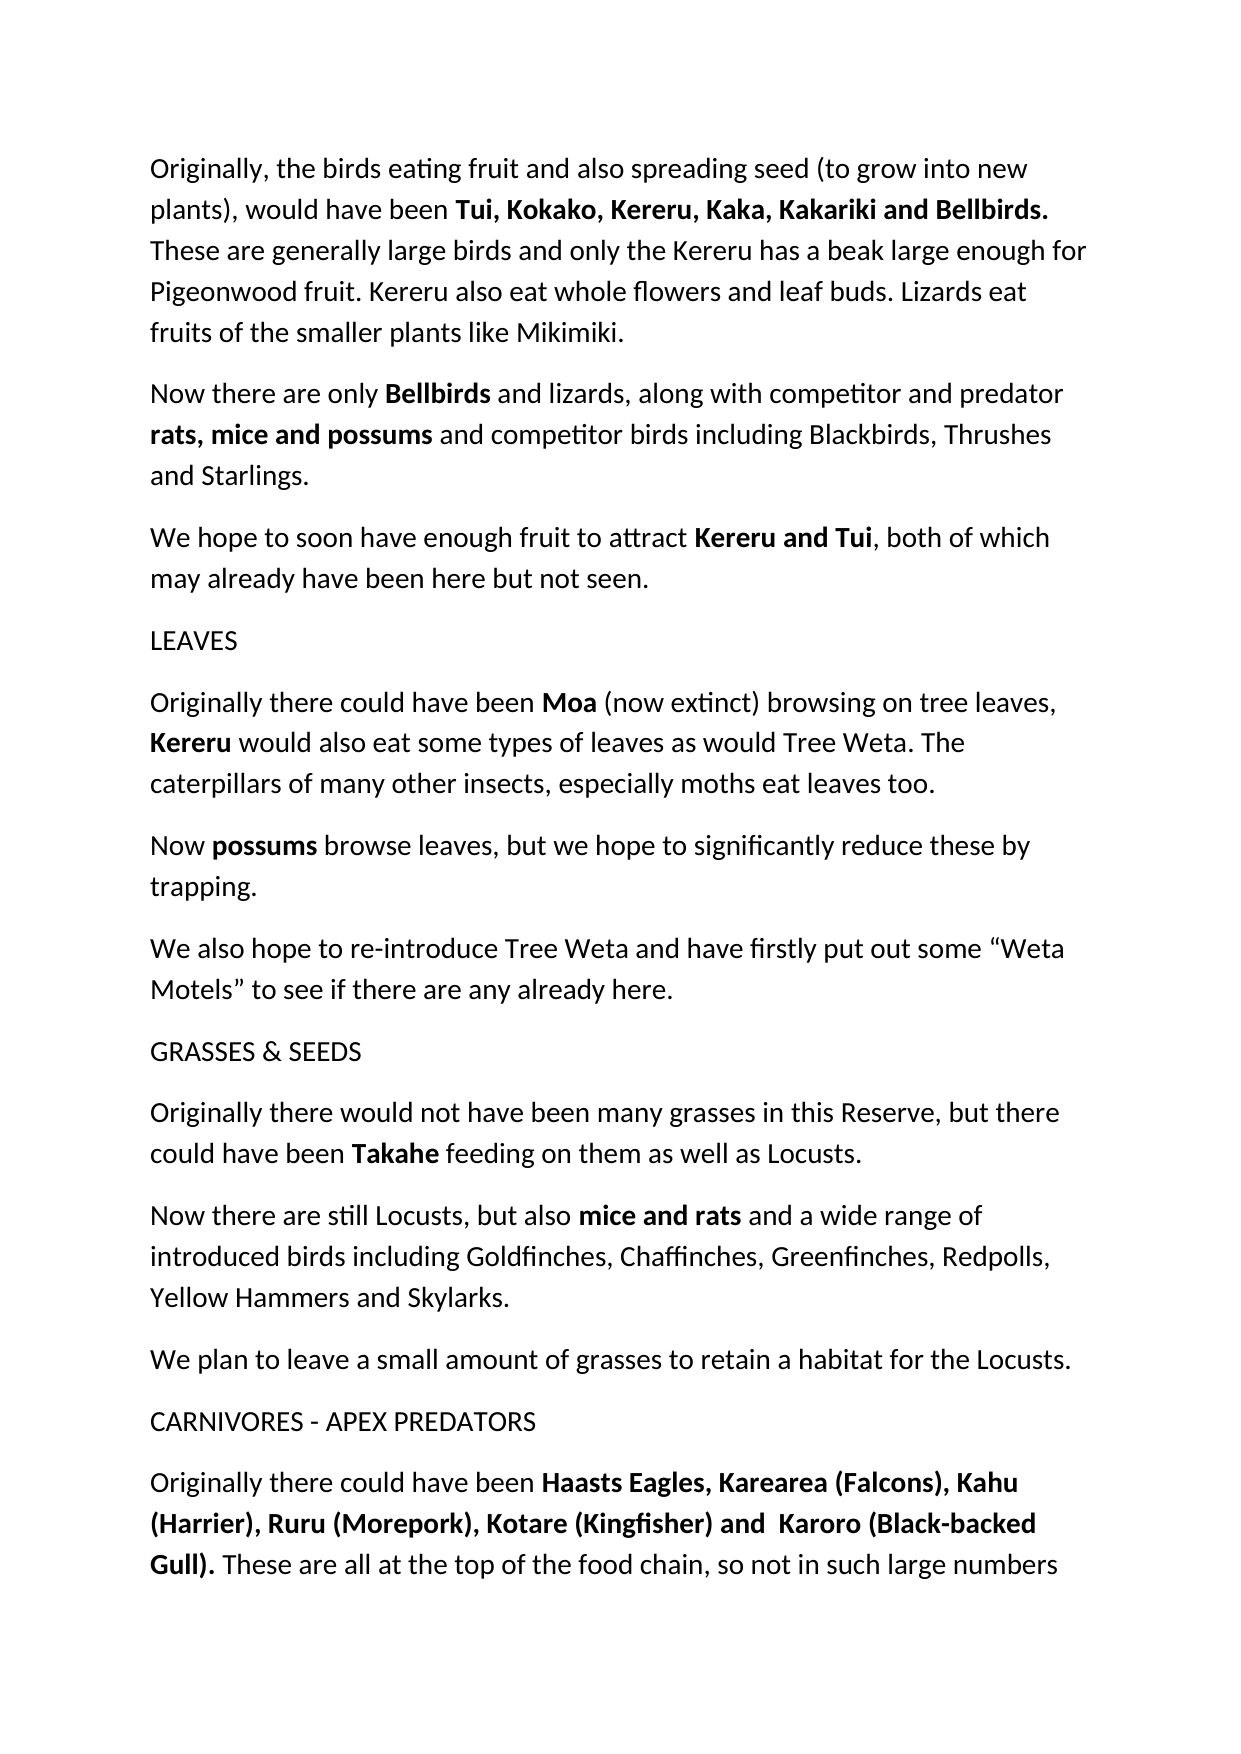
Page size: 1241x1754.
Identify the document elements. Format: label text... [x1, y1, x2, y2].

text Originally there would not have been many grasses in this Reserve, but there could have been Takahe feeding on them as well as Locusts. [150, 1094, 1090, 1171]
text Originally, the birds eating fruit and also spreading seed (to grow into new plants), would have been Tui, Kokako, Kereru, Kaka, Kakariki and Bellbirds. These are generally large birds and only the Kereru has a beak large enough for Pigeonwood fruit. Kereru also eat whole flowers and leaf buds. Lizards eat fruits of the smaller plants like Mikimiki. [150, 150, 1090, 349]
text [150, 1464, 1090, 1582]
text Originally there could have been Moa (now extinct) browsing on tree leaves, Kereru would also eat some types of leaves as would Tree Weta. The caterpillars of many other insects, especially moths eat leaves too. [150, 684, 1090, 801]
text Now there are only Bellbirds and lizards, along with competitor and predator rats, mice and possums and competitor birds including Blackbirds, Thrushes and Starlings. [150, 376, 1090, 493]
text CARNIVORES - APEX PREDATORS [150, 1403, 1090, 1438]
text LEAVES [150, 622, 1090, 657]
text GRASSES & SEEDS [150, 1033, 1090, 1068]
text We also hope to re-introduce Tree Weta and have firstly put out some “Weta Motels” to see if there are any already here. [150, 930, 1090, 1007]
text We hope to soon have enough fruit to attract Kereru and Tui, both of which may already have been here but not seen. [150, 519, 1090, 596]
text Now possums browse leaves, but we hope to significantly reduce these by trapping. [150, 827, 1090, 904]
text Now there are still Locusts, but also mice and rats and a wide range of introduced birds including Goldfinches, Chaffinches, Greenfinches, Redpolls, Yellow Hammers and Skylarks. [150, 1197, 1090, 1315]
text We plan to leave a small amount of grasses to retain a habitat for the Locusts. [150, 1341, 1090, 1376]
